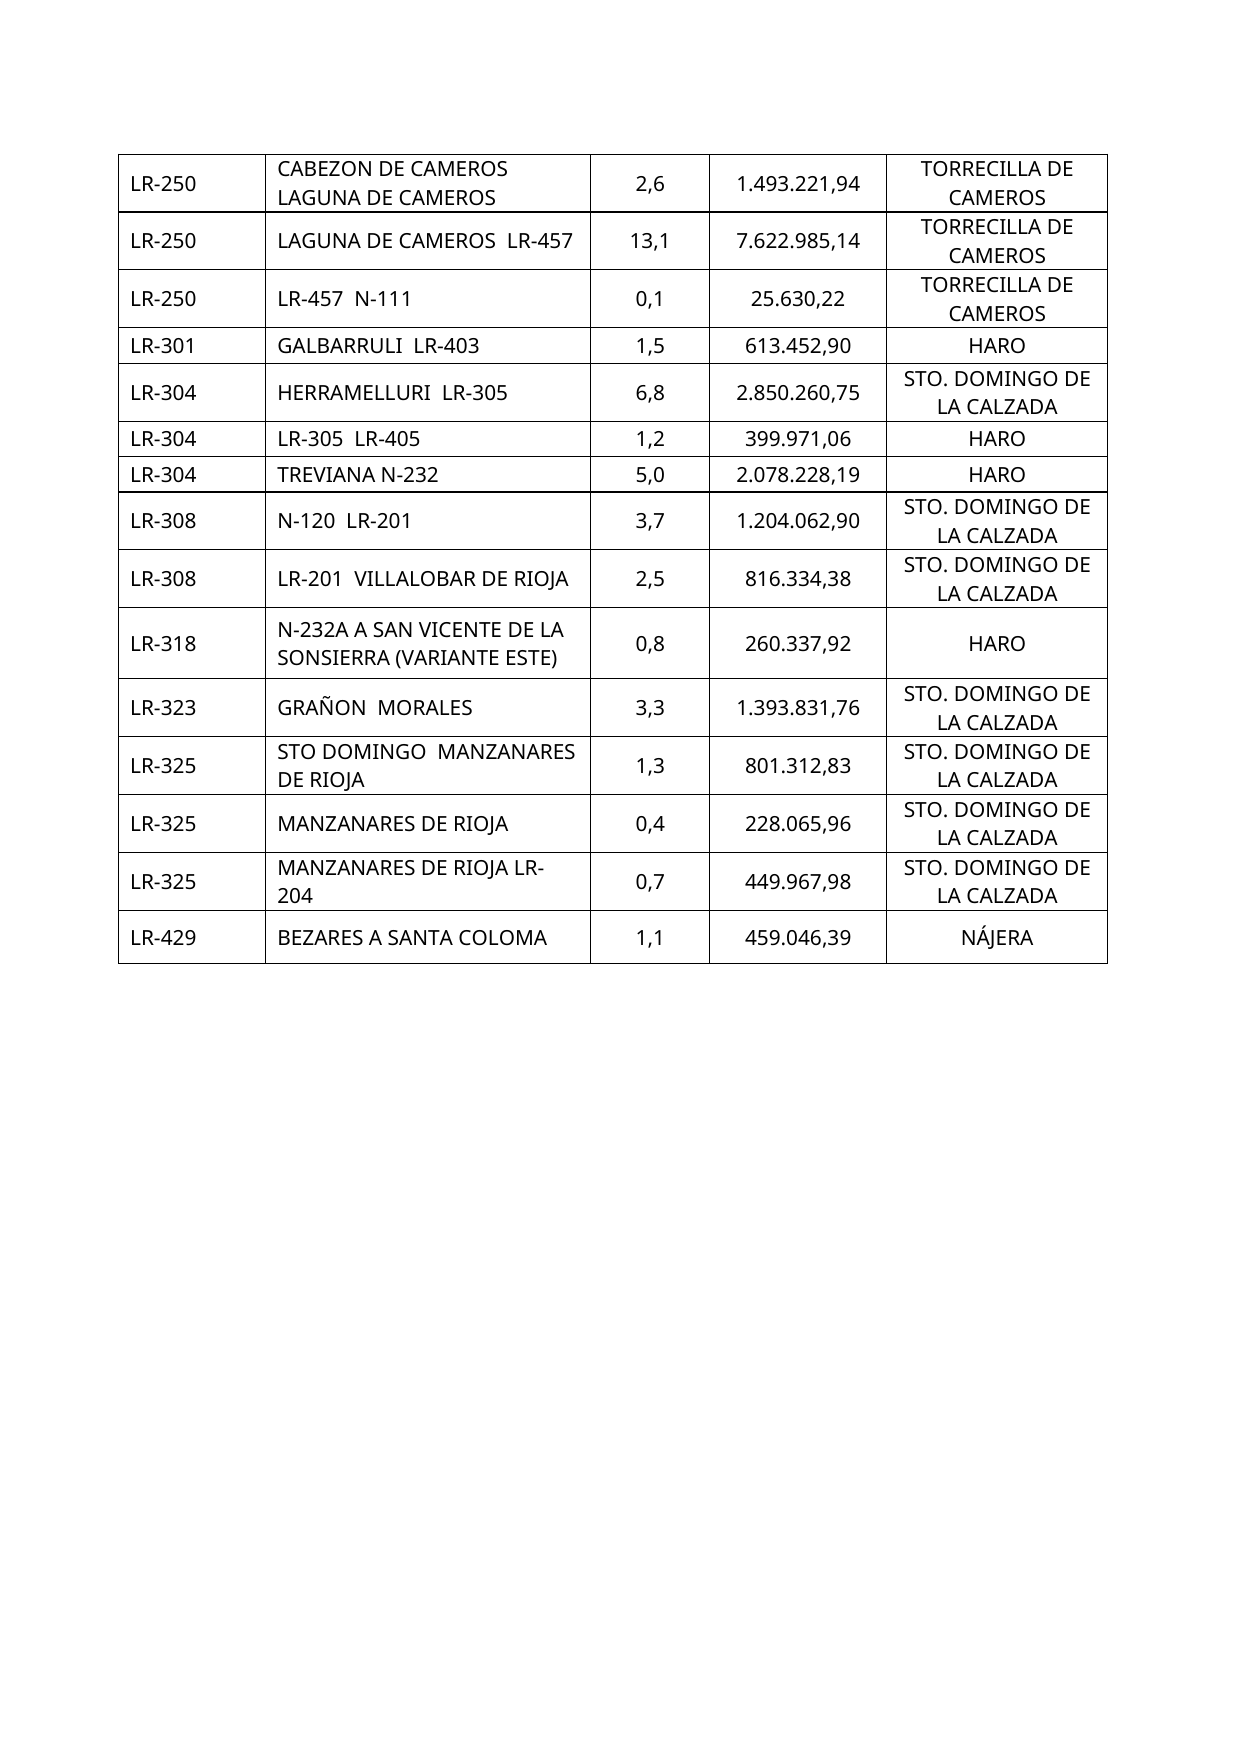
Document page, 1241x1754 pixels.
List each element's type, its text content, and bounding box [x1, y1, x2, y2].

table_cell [887, 155, 1107, 211]
table_cell STO. DOMINGO DE LA CALZADA [887, 737, 1107, 794]
table_cell 2,5 [591, 550, 709, 607]
table_cell STO. DOMINGO DE LA CALZADA [887, 679, 1107, 736]
table_cell LR-250 [119, 155, 265, 211]
table_cell 13,1 [591, 213, 709, 269]
table_cell 6,8 [591, 364, 709, 421]
table_cell LR-305 LR-405 [266, 422, 590, 456]
table_cell 5,0 [591, 457, 709, 491]
table_cell HARO [887, 422, 1107, 456]
table_cell HARO [887, 328, 1107, 363]
table_cell LR-304 [119, 422, 265, 456]
table_cell 1.493.221,94 [710, 155, 886, 211]
table_cell GRAÑON MORALES [266, 679, 590, 736]
table_cell 25.630,22 [710, 270, 886, 327]
table_cell 2.078.228,19 [710, 457, 886, 491]
table_cell 3,3 [591, 679, 709, 736]
table_cell MANZANARES DE RIOJA [266, 795, 590, 852]
table_cell 3,7 [591, 493, 709, 549]
table_cell 459.046,39 [710, 911, 886, 963]
table_cell LR-304 [119, 457, 265, 491]
table_cell 0,8 [591, 608, 709, 678]
table_cell N-232A A SAN VICENTE DE LA SONSIERRA (VARIANTE ESTE) [266, 608, 590, 678]
table_cell LR-429 [119, 911, 265, 963]
table_cell 260.337,92 [710, 608, 886, 678]
table_cell 1,2 [591, 422, 709, 456]
table_cell 816.334,38 [710, 550, 886, 607]
table_cell BEZARES A SANTA COLOMA [266, 911, 590, 963]
table_cell LR-308 [119, 550, 265, 607]
table_cell LR-304 [119, 364, 265, 421]
table_cell 0,1 [591, 270, 709, 327]
table_cell STO DOMINGO MANZANARES DE RIOJA [266, 737, 590, 794]
table_cell 7.622.985,14 [710, 213, 886, 269]
table_cell LR-250 [119, 270, 265, 327]
table_cell 1.393.831,76 [710, 679, 886, 736]
table_cell STO. DOMINGO DE LA CALZADA [887, 493, 1107, 549]
table_cell N-120 LR-201 [266, 493, 590, 549]
table_cell 449.967,98 [710, 853, 886, 910]
table_cell MANZANARES DE RIOJA LR-204 [266, 853, 590, 910]
table_cell 1,3 [591, 737, 709, 794]
table_cell HARO [887, 608, 1107, 678]
table_cell TORRECILLA DE CAMEROS [887, 270, 1107, 327]
table_cell LR-308 [119, 493, 265, 549]
table_cell LR-457 N-111 [266, 270, 590, 327]
table_cell 1,1 [591, 911, 709, 963]
table_cell 2,6 [591, 155, 709, 211]
table_cell 0,4 [591, 795, 709, 852]
table_cell LR-325 [119, 737, 265, 794]
table_cell 613.452,90 [710, 328, 886, 363]
table_cell STO. DOMINGO DE LA CALZADA [887, 853, 1107, 910]
table_cell 1,5 [591, 328, 709, 363]
table_cell STO. DOMINGO DE LA CALZADA [887, 550, 1107, 607]
table_cell LR-323 [119, 679, 265, 736]
table_cell 228.065,96 [710, 795, 886, 852]
table_cell LAGUNA DE CAMEROS LR-457 [266, 213, 590, 269]
table_cell NÁJERA [887, 911, 1107, 963]
table_cell LR-201 VILLALOBAR DE RIOJA [266, 550, 590, 607]
table_cell 801.312,83 [710, 737, 886, 794]
table_cell GALBARRULI LR-403 [266, 328, 590, 363]
table_cell LR-301 [119, 328, 265, 363]
table_cell LR-318 [119, 608, 265, 678]
table_cell STO. DOMINGO DE LA CALZADA [887, 364, 1107, 421]
table_cell 399.971,06 [710, 422, 886, 456]
table_cell STO. DOMINGO DE LA CALZADA [887, 795, 1107, 852]
table_cell 2.850.260,75 [710, 364, 886, 421]
table_cell LR-325 [119, 853, 265, 910]
table_cell TREVIANA N-232 [266, 457, 590, 491]
table_cell CABEZON DE CAMEROS LAGUNA DE CAMEROS [266, 155, 590, 211]
table_cell 0,7 [591, 853, 709, 910]
table_cell LR-250 [119, 213, 265, 269]
table_cell HERRAMELLURI LR-305 [266, 364, 590, 421]
table_cell TORRECILLA DE CAMEROS [887, 213, 1107, 269]
table_cell HARO [887, 457, 1107, 491]
table_cell 1.204.062,90 [710, 493, 886, 549]
table_cell LR-325 [119, 795, 265, 852]
